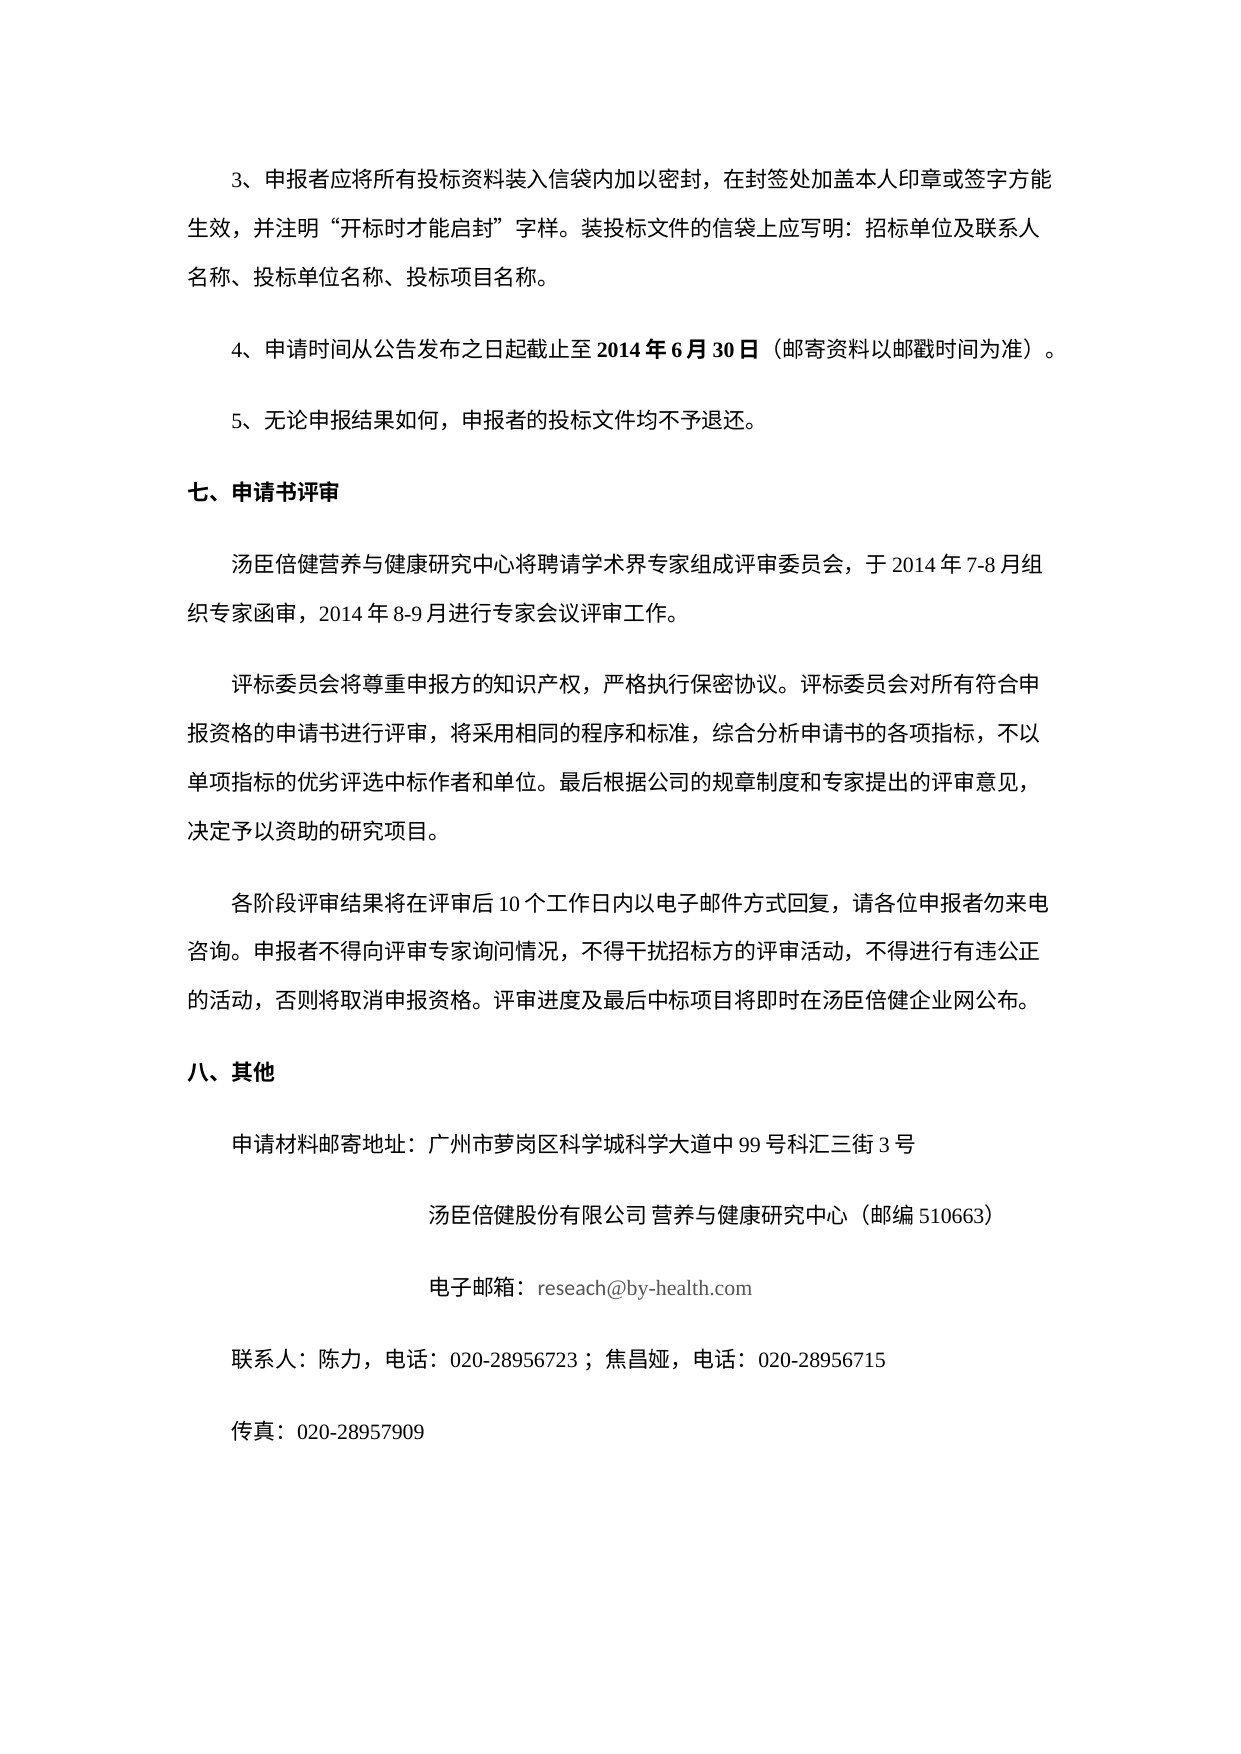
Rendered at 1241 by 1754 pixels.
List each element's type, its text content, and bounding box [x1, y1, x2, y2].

text 电子邮箱：reseach@by-health.com [187, 1270, 1053, 1302]
text 3、申报者应将所有投标资料装入信袋内加以密封，在封签处加盖本人印章或签字方能生效，并注明“开标时才能启封”字样。装投标文件的信袋上应写明：招标单位及联系人名称、投标单位名称、投标项目名称。 [187, 162, 1053, 292]
text 评标委员会将尊重申报方的知识产权，严格执行保密协议。评标委员会对所有符合申报资格的申请书进行评审，将采用相同的程序和标准，综合分析申请书的各项指标，不以单项指标的优劣评选中标作者和单位。最后根据公司的规章制度和专家提出的评审意见，决定予以资助的研究项目。 [187, 667, 1053, 846]
text 4、申请时间从公告发布之日起截止至2014年6月30日（邮寄资料以邮戳时间为准）。 [187, 331, 1053, 364]
text 传真：020-28957909 [187, 1413, 1053, 1446]
text 申请材料邮寄地址：广州市萝岗区科学城科学大道中99号科汇三街3号 [187, 1126, 1053, 1159]
text 八、其他 [187, 1054, 1053, 1087]
text 各阶段评审结果将在评审后10个工作日内以电子邮件方式回复，请各位申报者勿来电咨询。申报者不得向评审专家询问情况，不得干扰招标方的评审活动，不得进行有违公正的活动，否则将取消申报资格。评审进度及最后中标项目将即时在汤臣倍健企业网公布。 [187, 885, 1053, 1015]
text 联系人：陈力，电话：020-28956723 ；焦昌娅，电话：020-28956715 [187, 1341, 1053, 1374]
text 七、申请书评审 [187, 475, 1053, 507]
text 汤臣倍健股份有限公司 营养与健康研究中心（邮编510663） [187, 1198, 1053, 1230]
text 5、无论申报结果如何，申报者的投标文件均不予退还。 [187, 403, 1053, 436]
text 汤臣倍健营养与健康研究中心将聘请学术界专家组成评审委员会，于2014年7-8月组织专家函审，2014年8-9月进行专家会议评审工作。 [187, 547, 1053, 628]
